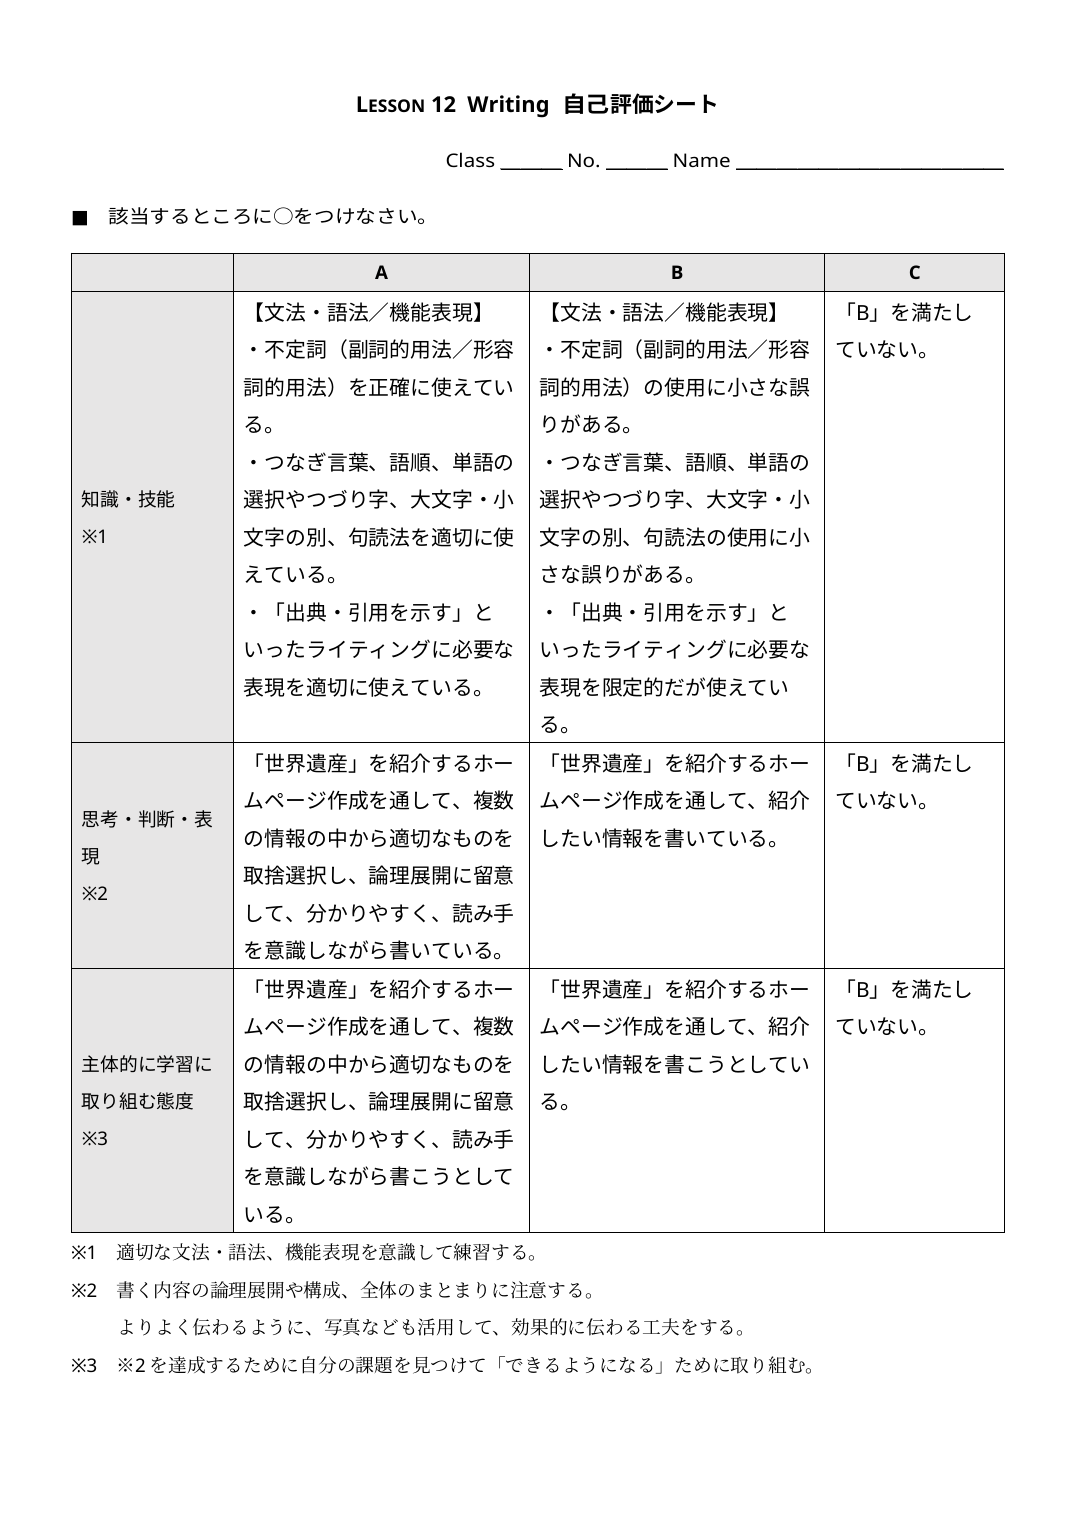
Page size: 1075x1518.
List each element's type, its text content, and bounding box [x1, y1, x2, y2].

table_cell 「世界遺産」を紹介するホームページ作成を通して、紹介したい情報を書いている。 [530, 743, 824, 968]
table_header A [234, 254, 529, 291]
table_cell 【文法・語法／機能表現】 ・不定詞（副詞的用法／形容詞的用法）の使用に小さな誤りがある。 ・つなぎ言葉、語順、単語の選択やつづり字、大文字・小文字の別、句読法の使用に小さな誤りがある。 ・「出典・引用を示す」といったライティングに必要な表現を限定的だが使えている。 [530, 292, 824, 742]
table_cell 「世界遺産」を紹介するホームページ作成を通して、紹介したい情報を書こうとしている。 [530, 969, 824, 1232]
table_cell 【文法・語法／機能表現】 ・不定詞（副詞的用法／形容詞的用法）を正確に使えている。 ・つなぎ言葉、語順、単語の選択やつづり字、大文字・小文字の別、句読法を適切に使えている。 ・「出典・引用を示す」といったライティングに必要な表現を適切に使えている。 [234, 292, 529, 742]
table_cell 「B」を満たしていない。 [825, 292, 1004, 742]
table_cell 「B」を満たしていない。 [825, 969, 1004, 1232]
table_header C [825, 254, 1004, 291]
table_cell 「B」を満たしていない。 [825, 743, 1004, 968]
table_header [72, 254, 233, 291]
text ※3 ※2を達成するために自分の課題を見つけて「できるようになる」ために取り組む。 [71, 1345, 1004, 1383]
text よりよく伝わるように、写真なども活用して、効果的に伝わる工夫をする。 [71, 1308, 1004, 1345]
text ※1 適切な文法・語法、機能表現を意識して練習する。 [71, 1233, 1004, 1270]
table_cell 知識・技能 ※1 [72, 292, 233, 742]
table_cell 「世界遺産」を紹介するホームページ作成を通して、複数の情報の中から適切なものを取捨選択し、論理展開に留意して、分かりやすく、読み手を意識しながら書こうとしている。 [234, 969, 529, 1232]
table_cell 主体的に学習に 取り組む態度 ※3 [72, 969, 233, 1232]
table_cell 思考・判断・表現 ※2 [72, 743, 233, 968]
text Lesson 12 Writing 自己評価シート [71, 84, 1004, 121]
text ※2 書く内容の論理展開や構成、全体のまとまりに注意する。 [71, 1270, 1004, 1308]
table_cell 「世界遺産」を紹介するホームページ作成を通して、複数の情報の中から適切なものを取捨選択し、論理展開に留意して、分かりやすく、読み手を意識しながら書いている。 [234, 743, 529, 968]
list 該当するところに○をつけなさい。 [71, 196, 1004, 234]
text Class ＿＿＿ No. ＿＿＿ Name ＿＿＿＿＿＿＿＿＿＿＿＿＿ [71, 140, 1004, 178]
table_header B [530, 254, 824, 291]
